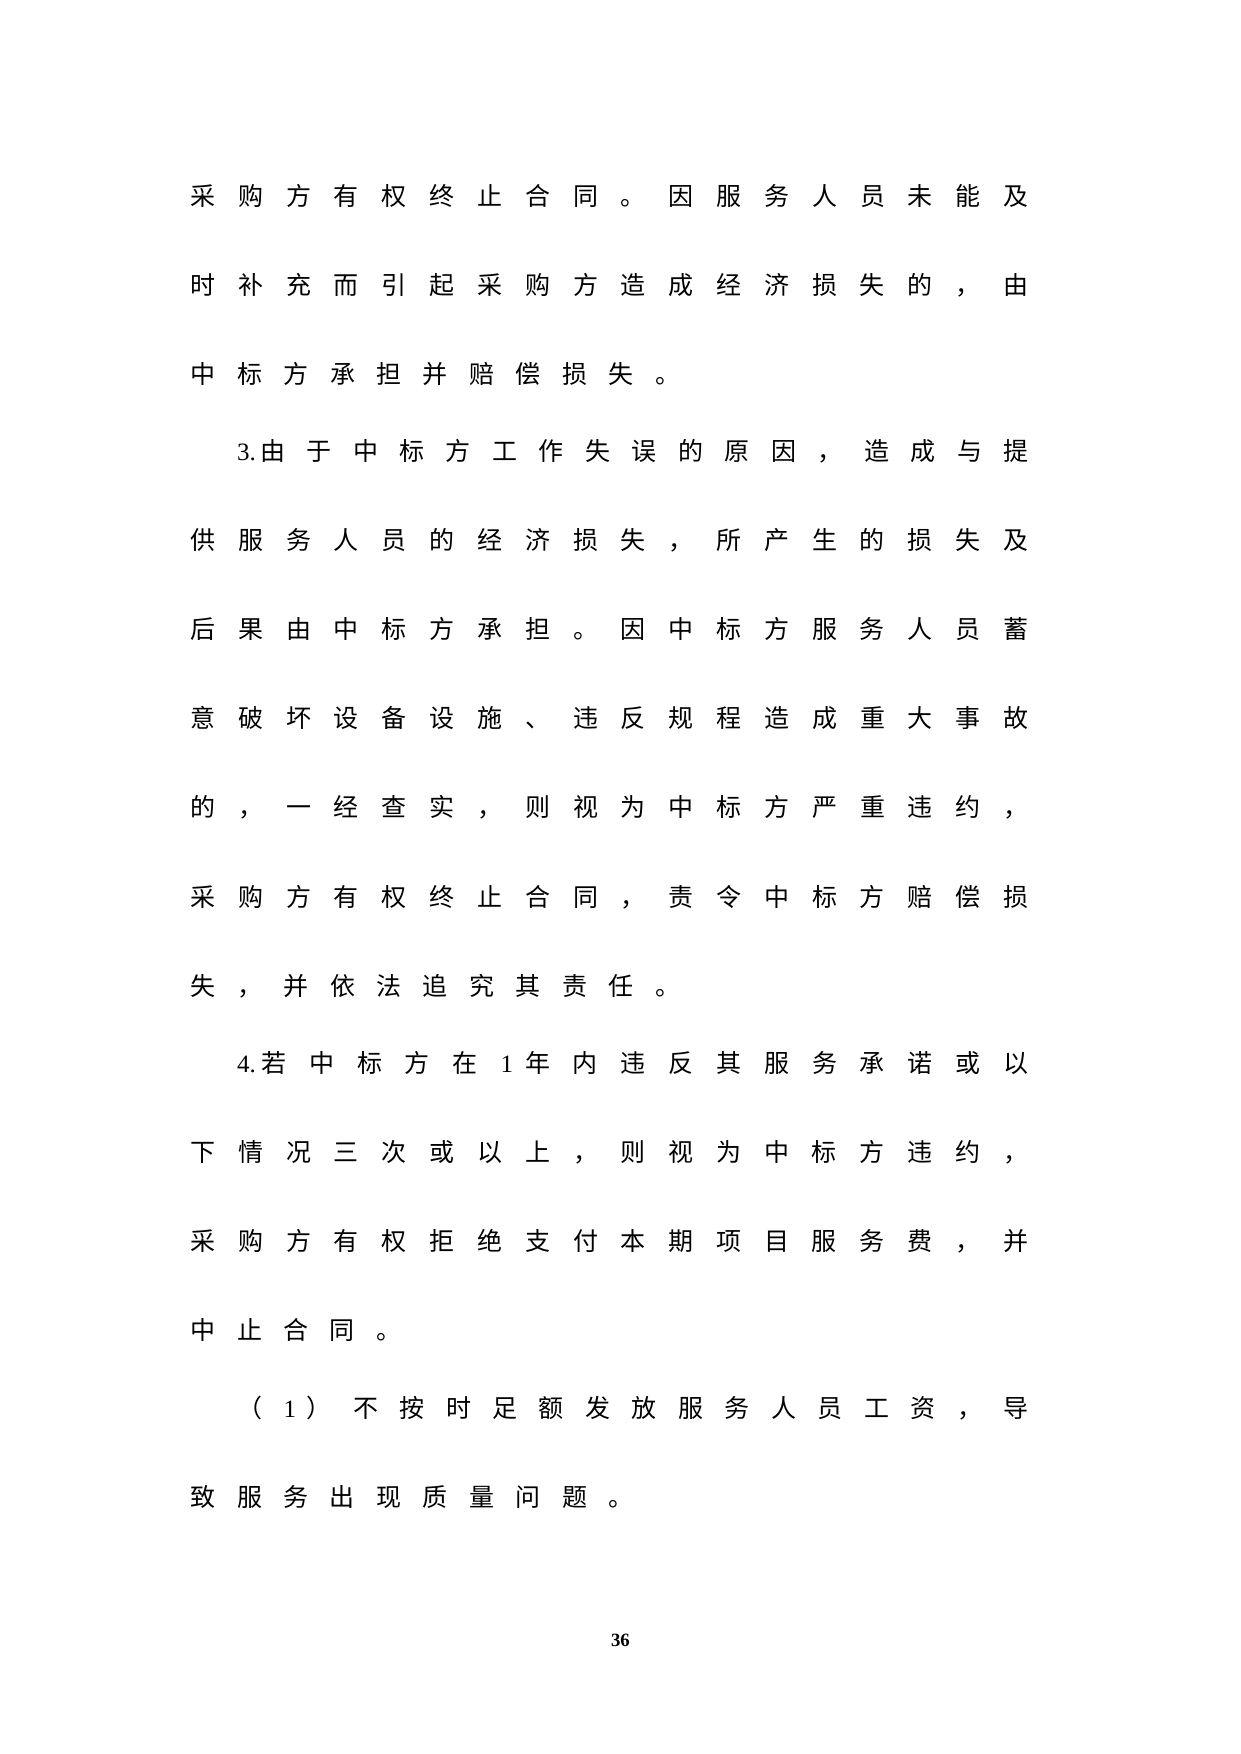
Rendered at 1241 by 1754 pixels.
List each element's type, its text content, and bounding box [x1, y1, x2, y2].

text 3.由于中标方工作失误的原因，造成与提供服务人员的经济损失，所产生的损失及后果由中标方承担。因中标方服务人员蓄意破坏设备设施、违反规程造成重大事故的，一经查实，则视为中标方严重违约，采购方有权终止合同，责令中标方赔偿损失，并依法追究其责任。 [190, 420, 1050, 1014]
text （1）不按时足额发放服务人员工资，导致服务出现质量问题。 [190, 1377, 1050, 1525]
text 4.若中标方在1年内违反其服务承诺或以下情况三次或以上，则视为中标方违约，采购方有权拒绝支付本期项目服务费，并中止合同。 [190, 1032, 1050, 1358]
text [190, 164, 1050, 402]
